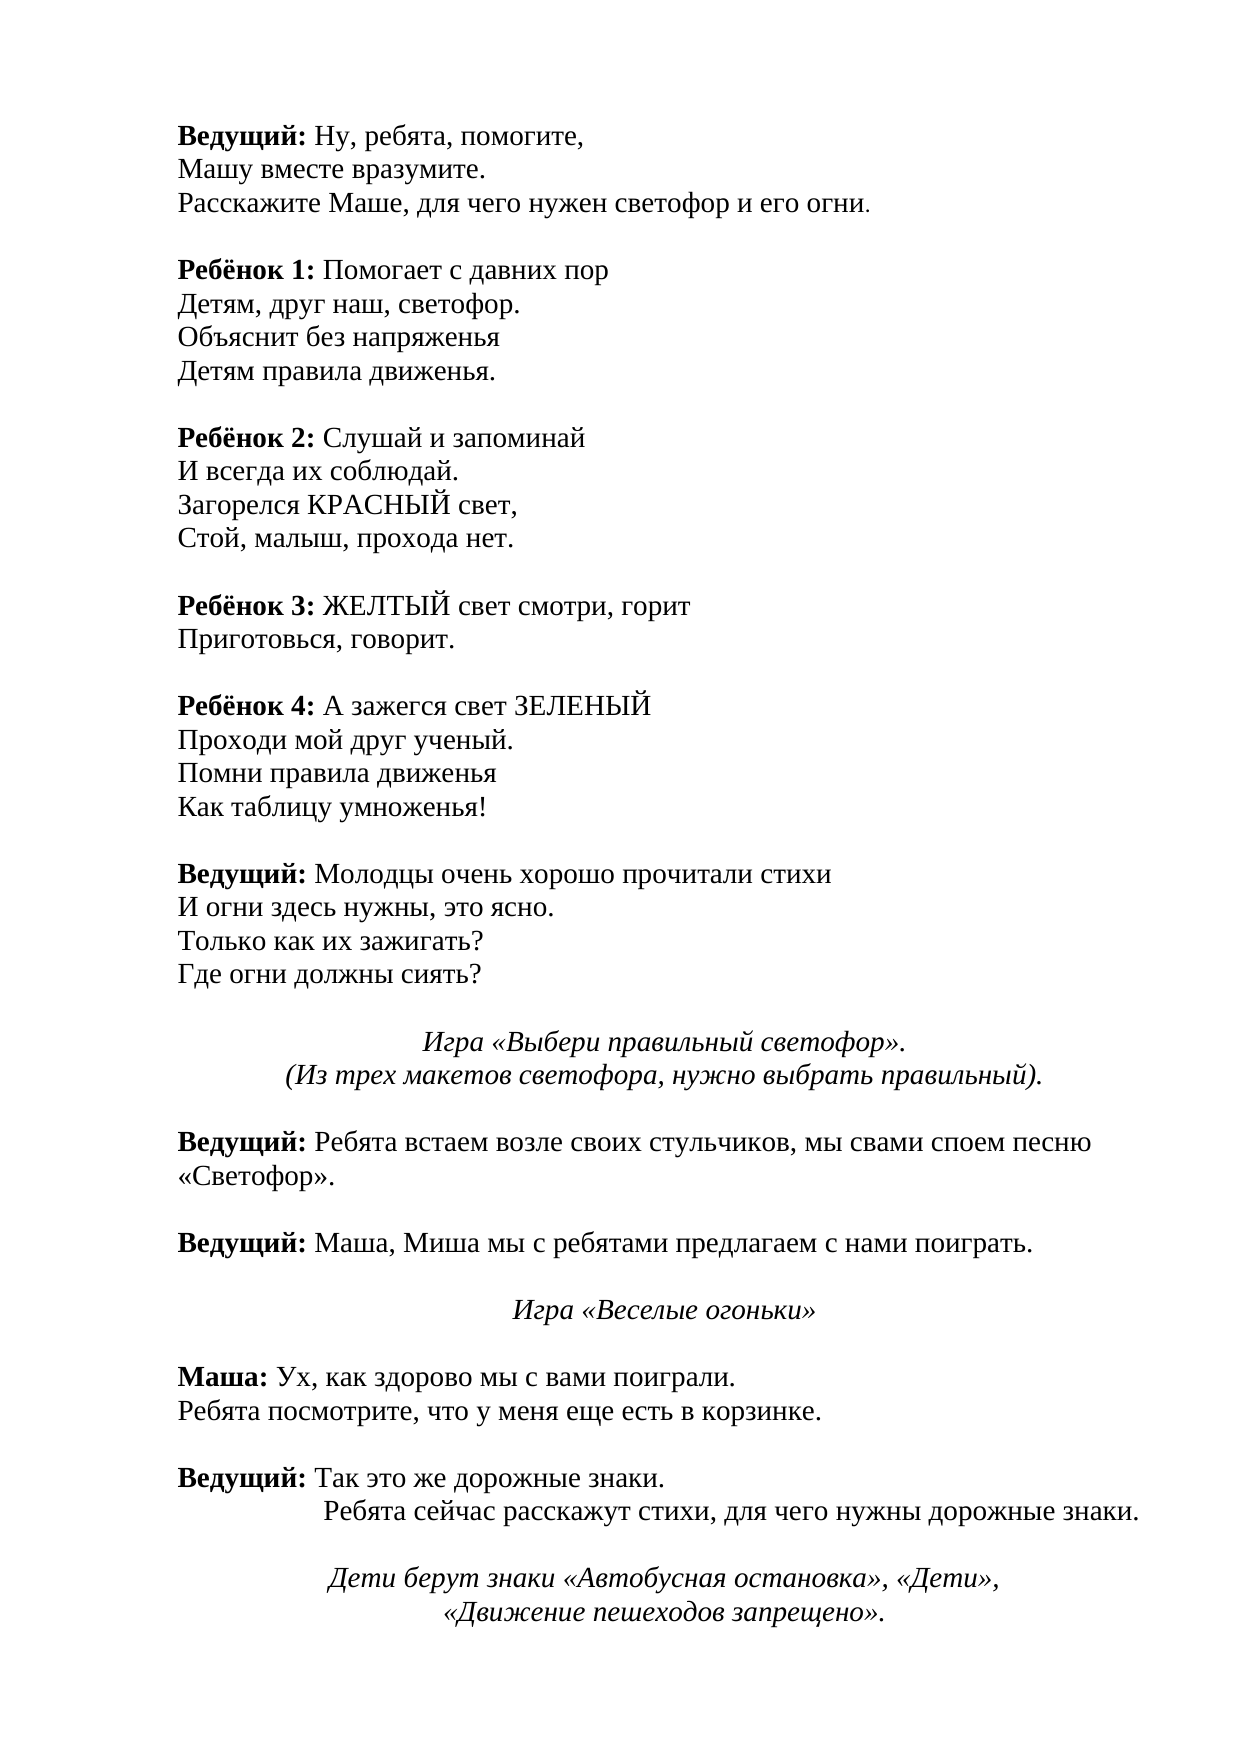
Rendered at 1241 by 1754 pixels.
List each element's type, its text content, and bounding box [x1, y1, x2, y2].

text Ведущий: Маша, Миша мы с ребятами предлагаем с нами поиграть. [177, 1225, 1152, 1258]
text Дети берут знаки «Автобусная остановка», «Дети», [177, 1560, 1152, 1594]
text Объяснит без напряженья [177, 319, 1152, 353]
text (Из трех макетов светофора, нужно выбрать правильный). [177, 1057, 1152, 1091]
text «Светофор». [177, 1158, 1152, 1191]
text Только как их зажигать? [177, 923, 1152, 957]
text Ведущий: Так это же дорожные знаки. [177, 1460, 1152, 1493]
text Ведущий: Ребята встаем возле своих стульчиков, мы свами споем песню [177, 1124, 1152, 1158]
text Где огни должны сиять? [177, 957, 1152, 990]
text Расскажите Маше, для чего нужен светофор и его огни. [177, 185, 1152, 219]
text Ребята посмотрите, что у меня еще есть в корзинке. [177, 1393, 1152, 1426]
text Детям, друг наш, светофор. [177, 286, 1152, 319]
text Ведущий: Молодцы очень хорошо прочитали стихи [177, 856, 1152, 889]
text Игра «Веселые огоньки» [177, 1292, 1152, 1326]
text И всегда их соблюдай. [177, 453, 1152, 487]
text Маша: Ух, как здорово мы с вами поиграли. [177, 1359, 1152, 1393]
text Игра «Выбери правильный светофор». [177, 1024, 1152, 1057]
text Загорелся КРАСНЫЙ свет, [177, 487, 1152, 521]
text И огни здесь нужны, это ясно. [177, 889, 1152, 923]
text Ребёнок 3: ЖЕЛТЫЙ свет смотри, горит [177, 588, 1152, 621]
text Ведущий: Ну, ребята, помогите, [177, 118, 1152, 152]
text Проходи мой друг ученый. [177, 722, 1152, 755]
text Ребята сейчас расскажут стихи, для чего нужны дорожные знаки. [177, 1493, 1152, 1527]
text Машу вместе вразумите. [177, 152, 1152, 185]
text Помни правила движенья [177, 755, 1152, 789]
text Детям правила движенья. [177, 353, 1152, 386]
text Ребёнок 4: А зажегся свет ЗЕЛЕНЫЙ [177, 688, 1152, 722]
text Ребёнок 2: Слушай и запоминай [177, 420, 1152, 453]
text «Движение пешеходов запрещено». [177, 1594, 1152, 1627]
text Приготовься, говорит. [177, 621, 1152, 655]
text Ребёнок 1: Помогает с давних пор [177, 252, 1152, 286]
text Как таблицу умноженья! [177, 789, 1152, 822]
text Стой, малыш, прохода нет. [177, 521, 1152, 554]
